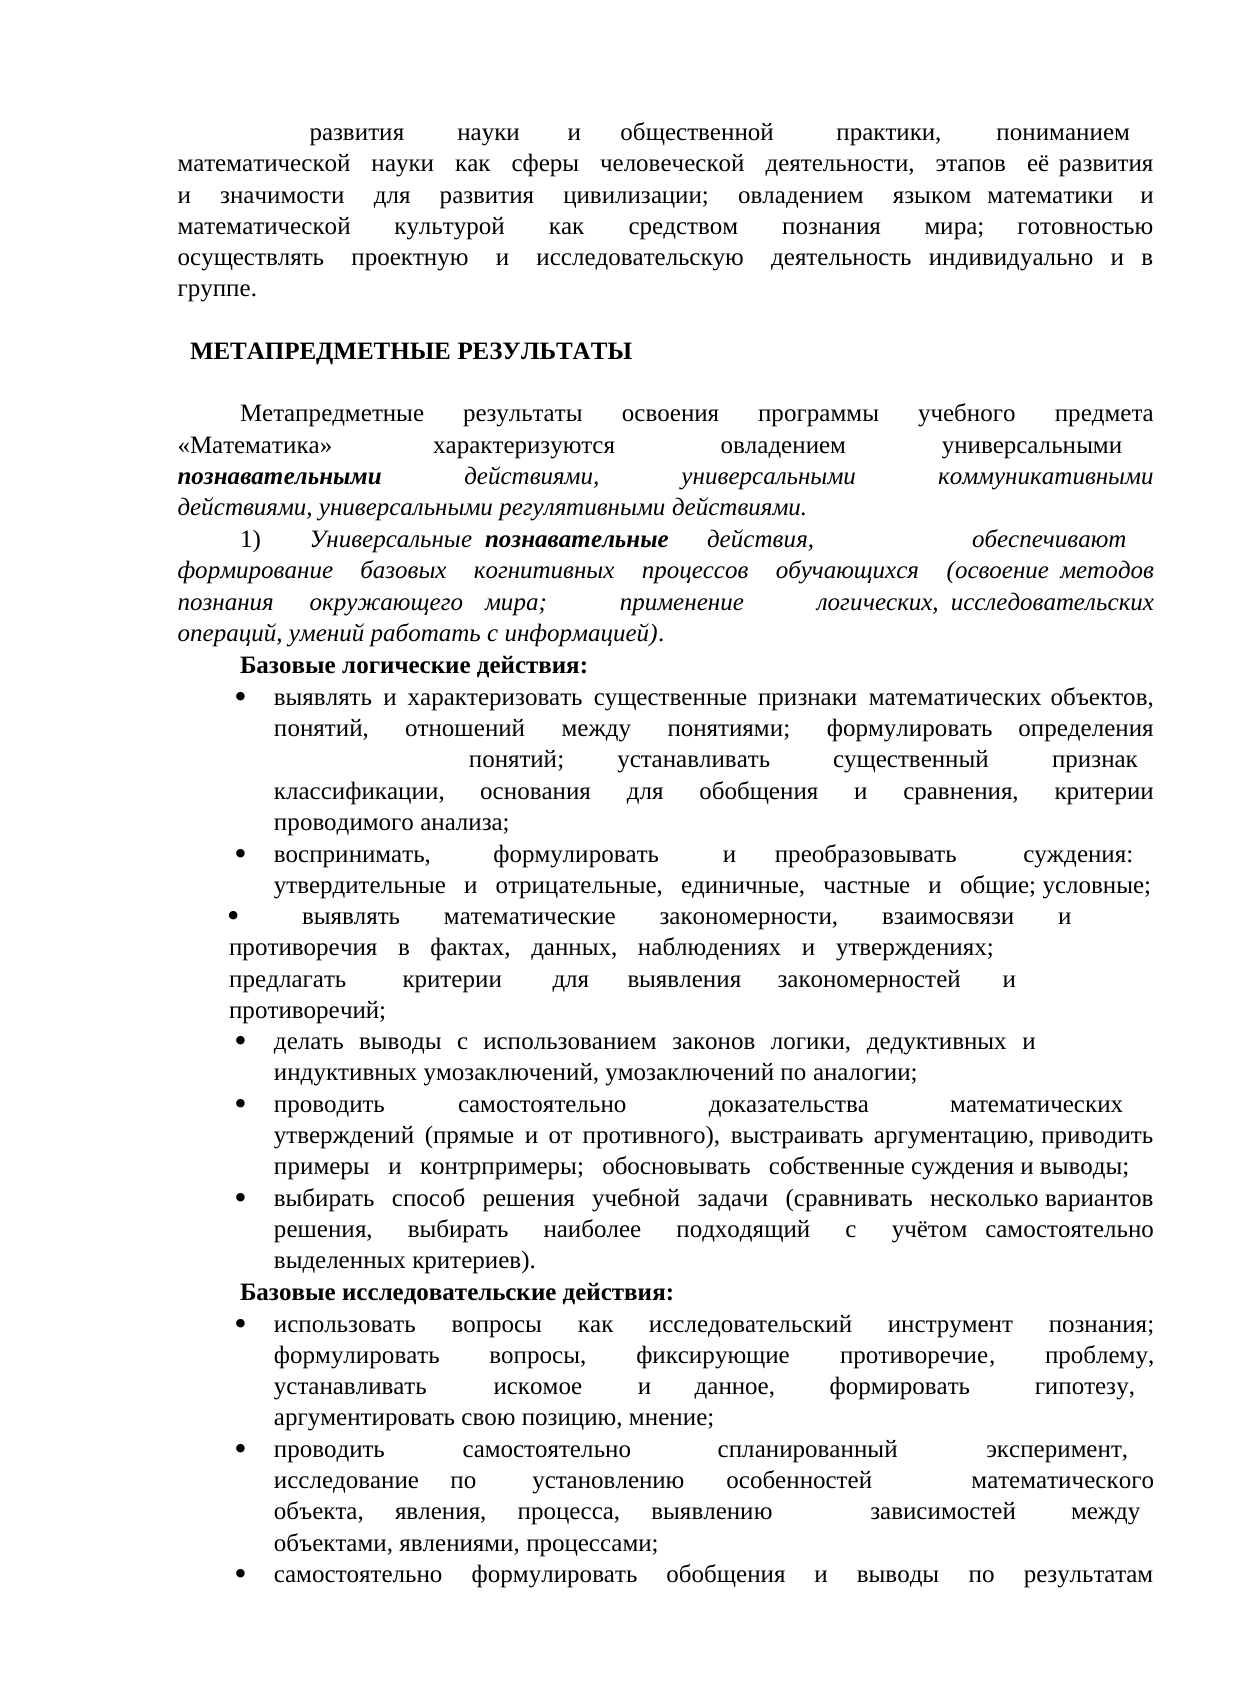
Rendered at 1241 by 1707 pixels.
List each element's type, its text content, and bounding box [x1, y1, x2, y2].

text Базовые исследовательские действия: [240, 1277, 1154, 1306]
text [236, 1559, 1153, 1588]
text предлагать критерии для выявления закономерностей и противоречий; [229, 964, 1152, 1024]
text  выбирать способ решения учебной задачи (сравнивать несколько вариантов решения, выбирать наиболее подходящий с учётом самостоятельно выделенных критериев). [236, 1183, 1154, 1274]
text выявлять математические закономерности, взаимосвязи и противоречия в фактах, данных, наблюдениях и утверждениях; [229, 901, 1152, 961]
text  делать выводы с использованием законов логики, дедуктивных и индуктивных умозаключений, умозаключений по аналогии; [236, 1026, 1158, 1086]
text 1) Универсальные познавательные действия, обеспечивают формирование базовых когнитивных процессов обучающихся (освоение методов познания окружающего мира; применение логических, исследовательских операций, умений работать с информацией). [177, 524, 1154, 647]
text  выявлять и характеризовать существенные признаки математических объектов, понятий, отношений между понятиями; формулировать определения понятий; устанавливать существенный признак классификации, основания для обобщения и сравнения, критерии проводимого анализа; [236, 682, 1154, 836]
text Метапредметные результаты освоения программы учебного предмета «Математика» характеризуются овладением универсальными познавательными действиями, универсальными коммуникативными действиями, универсальными регулятивными действиями. [177, 398, 1153, 521]
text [177, 117, 1153, 302]
text  использовать вопросы как исследовательский инструмент познания; формулировать вопросы, фиксирующие противоречие, проблему, устанавливать искомое и данное, формировать гипотезу, аргументировать свою позицию, мнение; [236, 1309, 1154, 1431]
text  проводить самостоятельно спланированный эксперимент, исследование по установлению особенностей математического объекта, явления, процесса, выявлению зависимостей между объектами, явлениями, процессами; [236, 1434, 1154, 1556]
text  воспринимать, формулировать и преобразовывать суждения: утвердительные и отрицательные, единичные, частные и общие; условные; [236, 839, 1153, 899]
text МЕТАПРЕДМЕТНЫЕ РЕЗУЛЬТАТЫ [190, 336, 1154, 365]
text  проводить самостоятельно доказательства математических утверждений (прямые и от противного), выстраивать аргументацию, приводить примеры и контрпримеры; обосновывать собственные суждения и выводы; [236, 1089, 1154, 1180]
text Базовые логические действия: [240, 650, 1154, 679]
